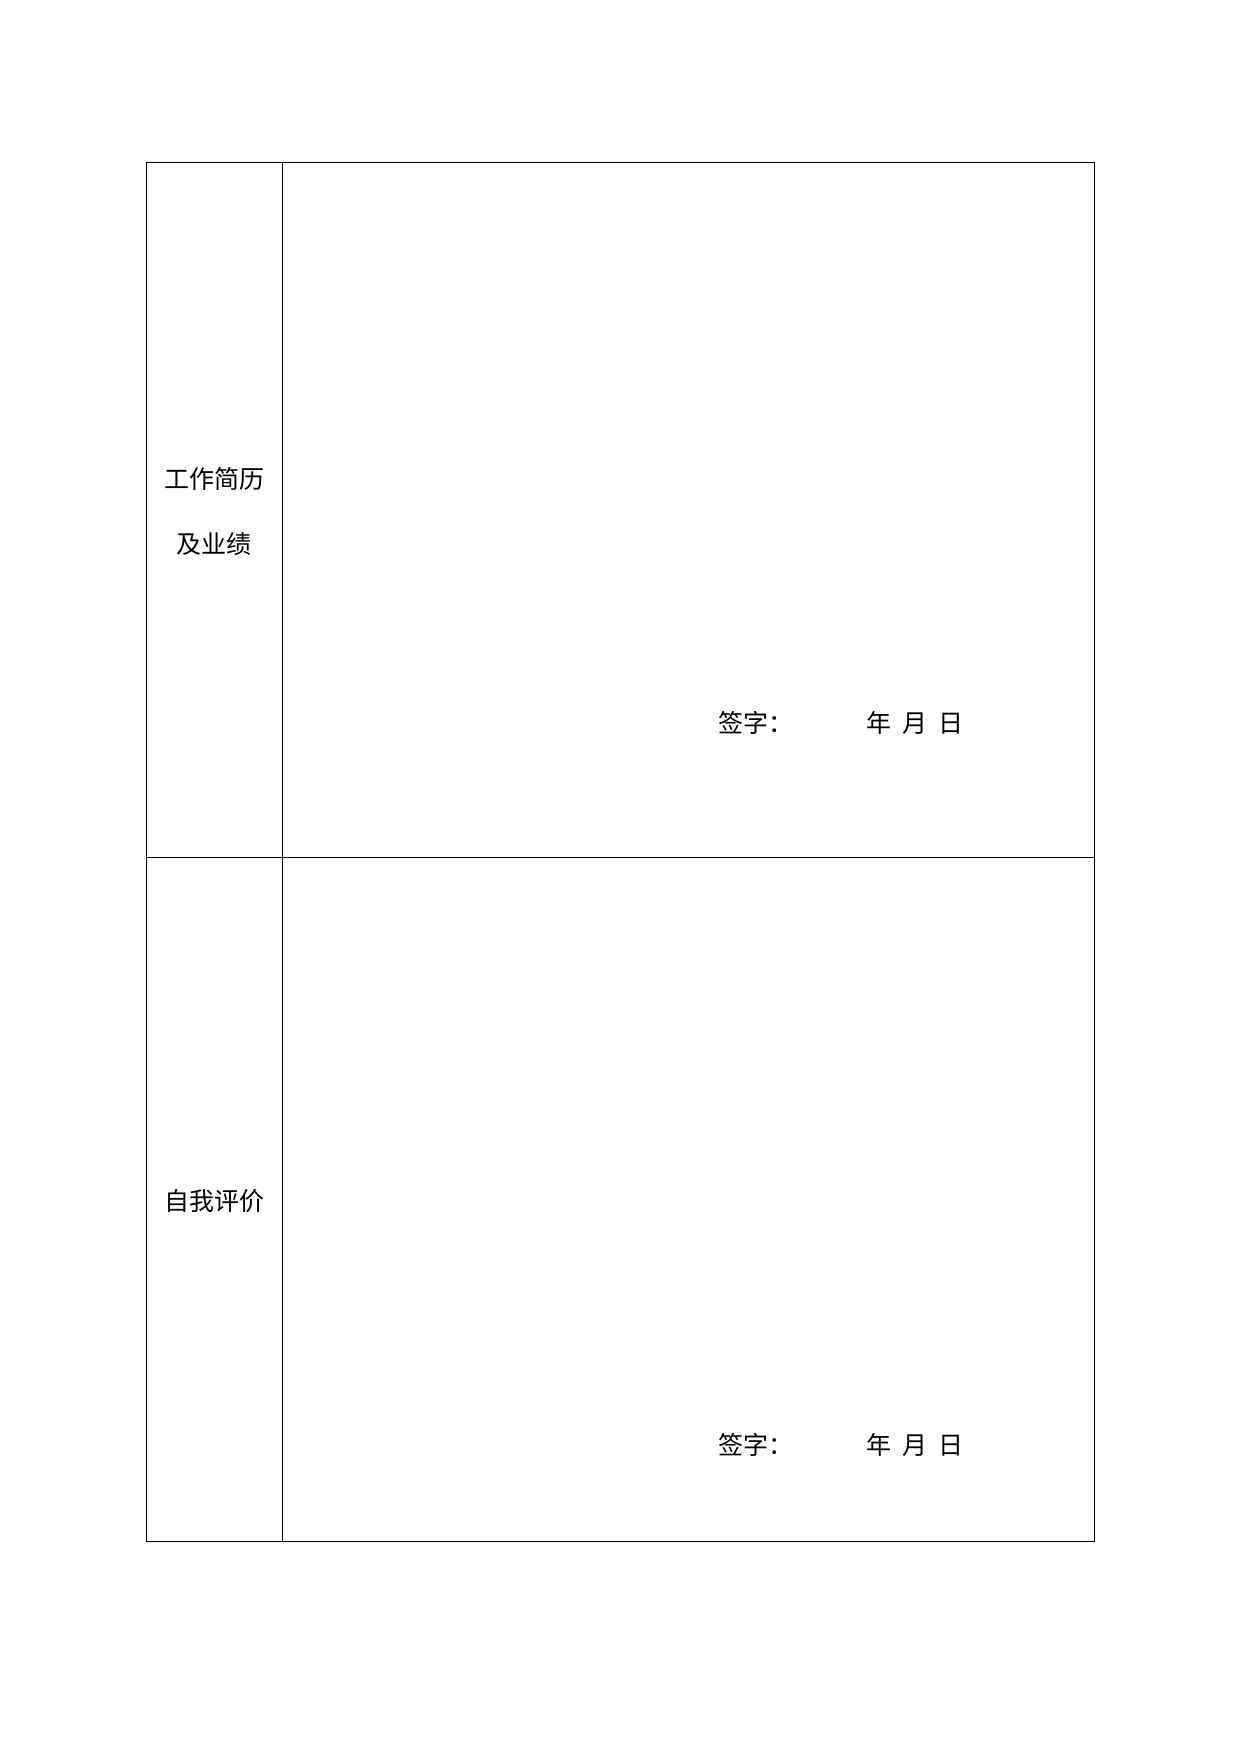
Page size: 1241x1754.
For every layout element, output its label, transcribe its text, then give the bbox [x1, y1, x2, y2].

table_cell 工作简历及业绩 [147, 163, 282, 857]
table_cell 签字： 年 月 日 [283, 163, 1094, 857]
table_cell 签字： 年 月 日 [283, 858, 1094, 1541]
table_cell 自我评价 [147, 858, 282, 1541]
